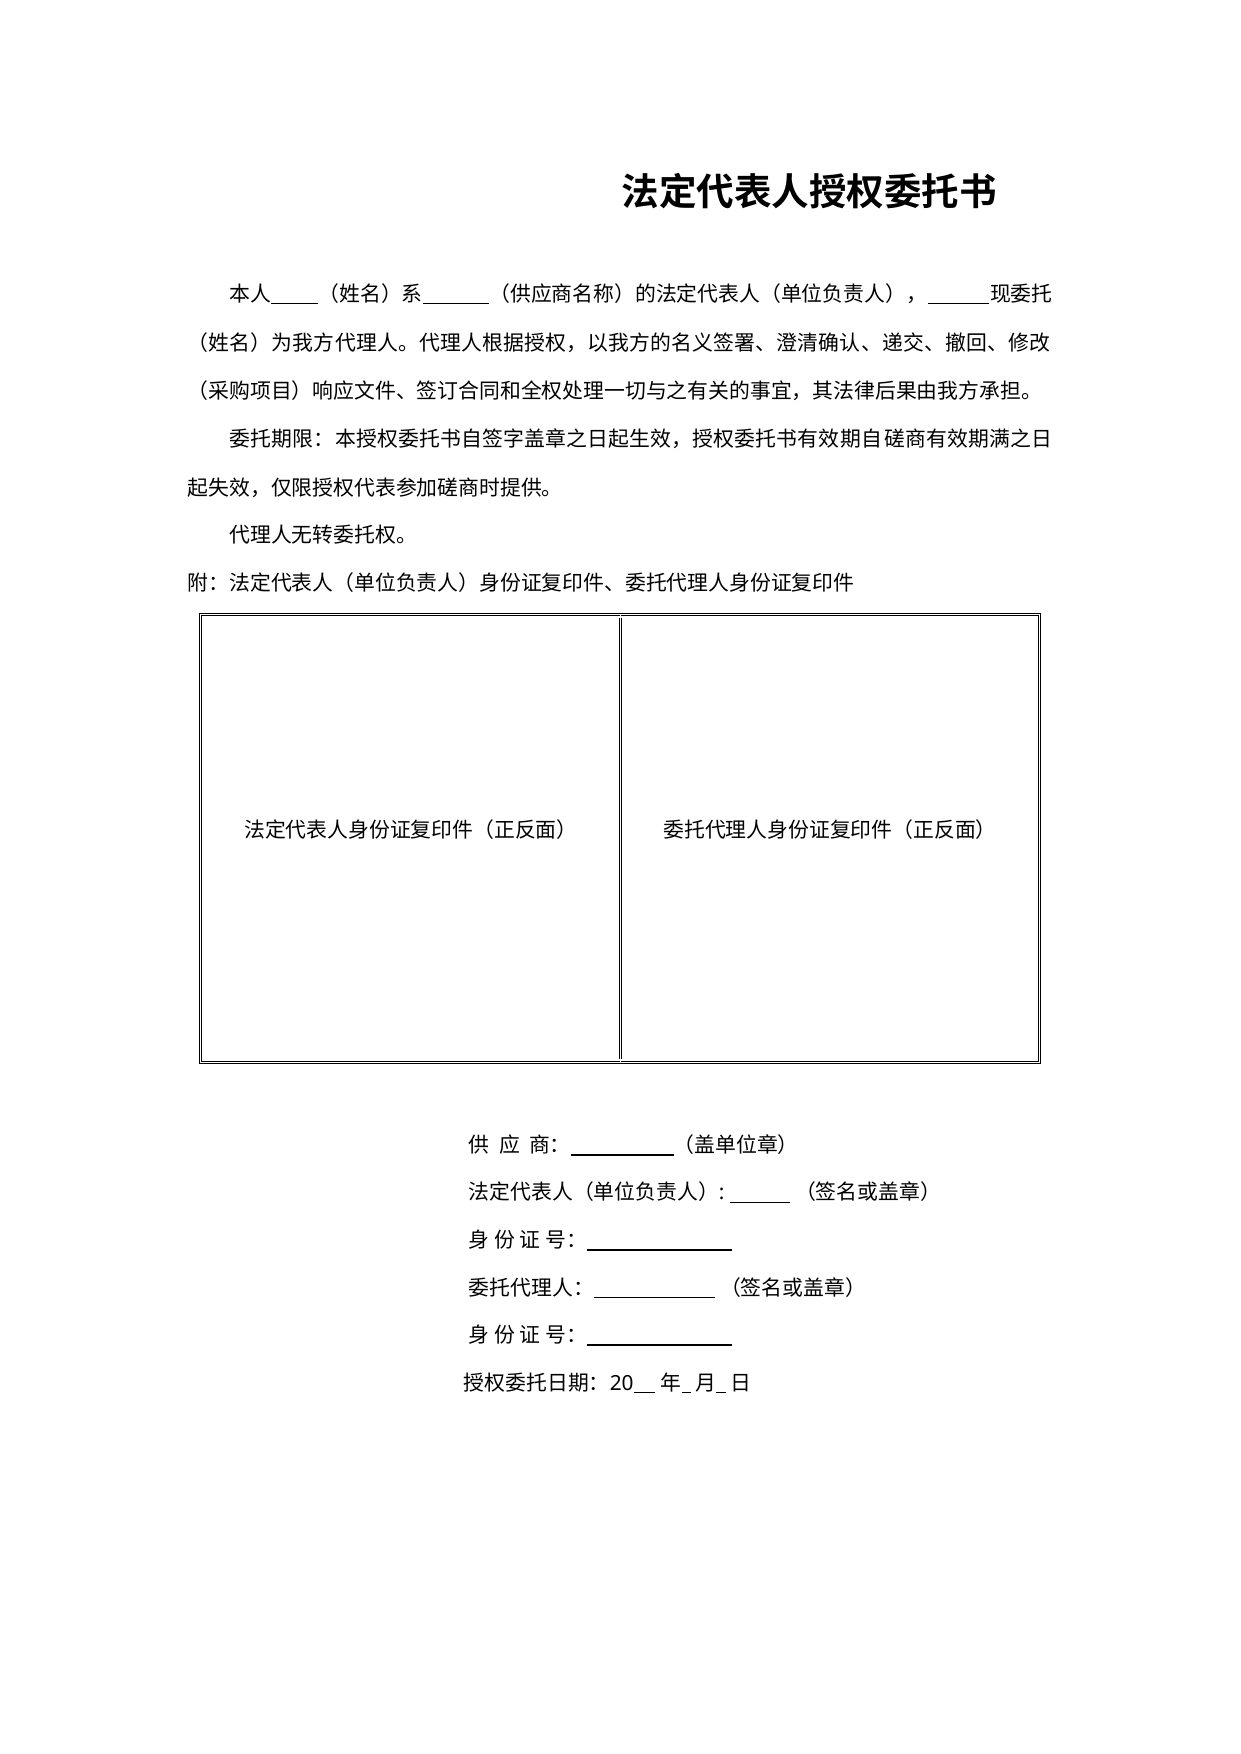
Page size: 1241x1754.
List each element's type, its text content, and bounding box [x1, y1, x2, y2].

text 供 应 商： （盖单位章） [187, 1127, 1053, 1159]
text 委托期限：本授权委托书自签字盖章之日起生效，授权委托书有效期自磋商有效期满之日起失效，仅限授权代表参加磋商时提供。 [187, 421, 1053, 502]
text 本人 （姓名）系 （供应商名称）的法定代表人（单位负责人）， 现委托 （姓名）为我方代理人。代理人根据授权，以我方的名义签署、澄清确认、递交、撤回、修改 （采购项目）响应文件、签订合同和全权处理一切与之有关的事宜，其法律后果由我方承担。 [187, 276, 1053, 406]
text 代理人无转委托权。 [187, 517, 1053, 550]
text 法定代表人（单位负责人）: （签名或盖章） [187, 1174, 1053, 1207]
text 附：法定代表人（单位负责人）身份证复印件、委托代理人身份证复印件 [187, 565, 1053, 597]
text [187, 162, 1009, 216]
table_header 法定代表人身份证复印件（正反面） [202, 616, 620, 1061]
text 委托代理人： （签名或盖章） [187, 1270, 1053, 1302]
text 身 份 证 号： [187, 1317, 1053, 1350]
text 授权委托日期：20 年 月 日 [187, 1365, 1053, 1397]
text 身 份 证 号： [187, 1222, 1053, 1255]
table_header 委托代理人身份证复印件（正反面） [620, 616, 1038, 1061]
